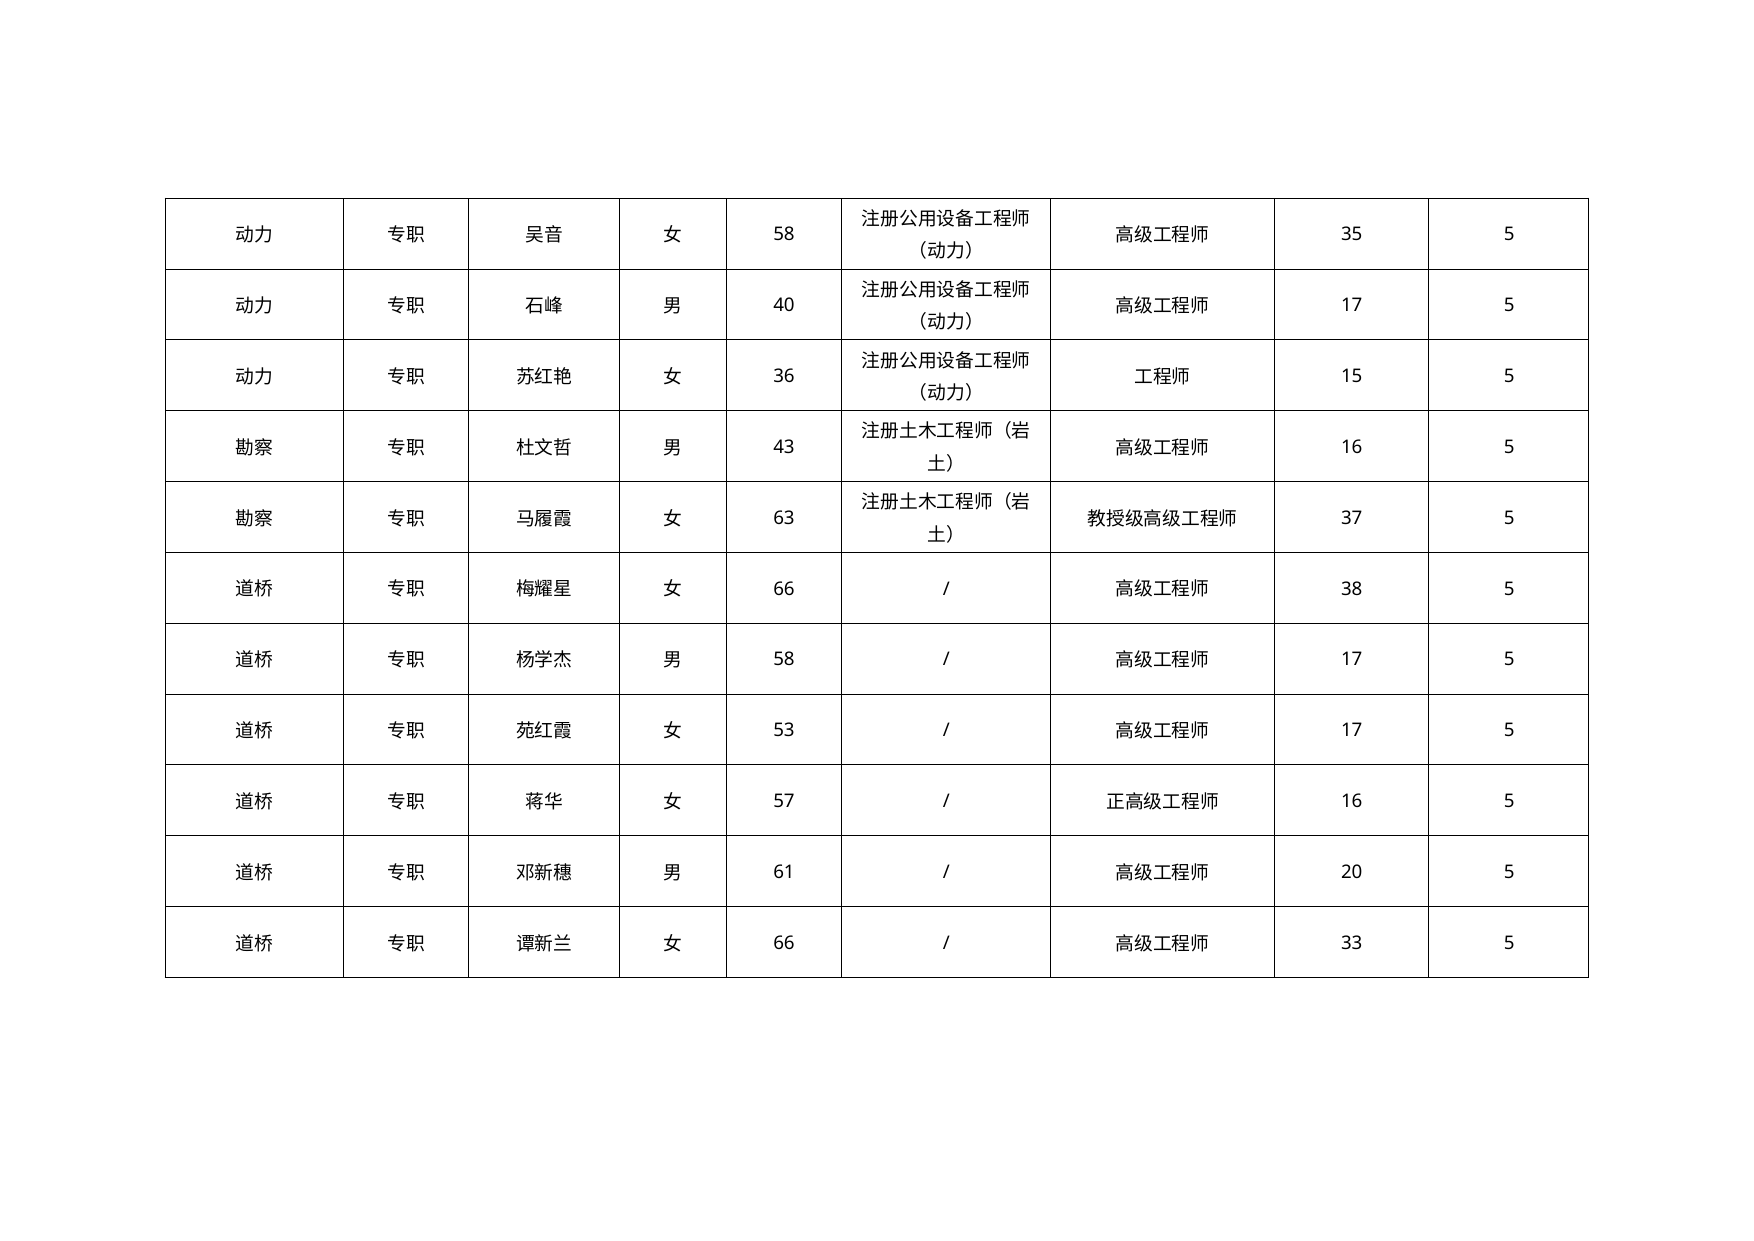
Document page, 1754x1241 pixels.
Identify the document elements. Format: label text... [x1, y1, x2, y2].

table_cell 女 [620, 553, 726, 623]
table_cell / [842, 765, 1050, 835]
table_cell 专职 [344, 270, 468, 339]
table_cell / [842, 553, 1050, 623]
table_cell 53 [727, 695, 841, 764]
table_cell / [842, 624, 1050, 693]
table_cell 动力 [166, 340, 343, 410]
table_cell 女 [620, 199, 726, 268]
table_cell 女 [620, 907, 726, 977]
table_cell 专职 [344, 836, 468, 906]
table_cell 58 [727, 199, 841, 268]
table_cell 5 [1429, 553, 1588, 623]
table_cell 57 [727, 765, 841, 835]
table_cell 高级工程师 [1051, 695, 1274, 764]
table_cell 17 [1275, 270, 1428, 339]
table_cell 37 [1275, 482, 1428, 552]
table_cell 吴音 [469, 199, 619, 268]
table_cell 动力 [166, 270, 343, 339]
table_cell 道桥 [166, 907, 343, 977]
table_cell 道桥 [166, 765, 343, 835]
table_cell 35 [1275, 199, 1428, 268]
table_cell 男 [620, 270, 726, 339]
table_cell 注册公用设备工程师（动力） [842, 199, 1050, 268]
table_cell 专职 [344, 340, 468, 410]
table_cell 正高级工程师 [1051, 765, 1274, 835]
table_cell 注册公用设备工程师（动力） [842, 270, 1050, 339]
table_cell 5 [1429, 411, 1588, 481]
table_cell 5 [1429, 270, 1588, 339]
table_cell 66 [727, 907, 841, 977]
table_cell 女 [620, 482, 726, 552]
table_cell 男 [620, 624, 726, 693]
table_cell 5 [1429, 199, 1588, 268]
table_cell 高级工程师 [1051, 907, 1274, 977]
table_cell 蒋华 [469, 765, 619, 835]
table_cell 专职 [344, 695, 468, 764]
table_cell 5 [1429, 765, 1588, 835]
table_cell 邓新穗 [469, 836, 619, 906]
table_cell 17 [1275, 695, 1428, 764]
table_cell 高级工程师 [1051, 836, 1274, 906]
table_cell 66 [727, 553, 841, 623]
table_cell 道桥 [166, 836, 343, 906]
table_cell 女 [620, 695, 726, 764]
table_cell 苑红霞 [469, 695, 619, 764]
table_cell 高级工程师 [1051, 411, 1274, 481]
table_cell 专职 [344, 553, 468, 623]
table_cell 女 [620, 765, 726, 835]
table_cell 40 [727, 270, 841, 339]
table_cell 杜文哲 [469, 411, 619, 481]
table_cell 16 [1275, 411, 1428, 481]
table_cell 43 [727, 411, 841, 481]
table_cell 工程师 [1051, 340, 1274, 410]
table_cell 谭新兰 [469, 907, 619, 977]
table_cell 16 [1275, 765, 1428, 835]
table_cell 男 [620, 836, 726, 906]
table_cell / [842, 836, 1050, 906]
table_cell 勘察 [166, 482, 343, 552]
table_cell 高级工程师 [1051, 553, 1274, 623]
table_cell 63 [727, 482, 841, 552]
table_cell 5 [1429, 907, 1588, 977]
table_cell 高级工程师 [1051, 199, 1274, 268]
table_cell 高级工程师 [1051, 270, 1274, 339]
table_cell 石峰 [469, 270, 619, 339]
table_cell 梅耀星 [469, 553, 619, 623]
table_cell 专职 [344, 624, 468, 693]
table_cell 苏红艳 [469, 340, 619, 410]
table_cell 勘察 [166, 411, 343, 481]
table_cell 道桥 [166, 553, 343, 623]
table_cell 5 [1429, 695, 1588, 764]
table_cell 注册土木工程师（岩土） [842, 482, 1050, 552]
table_cell 注册土木工程师（岩土） [842, 411, 1050, 481]
table_cell / [842, 907, 1050, 977]
table_cell 58 [727, 624, 841, 693]
table_cell 杨学杰 [469, 624, 619, 693]
table_cell 20 [1275, 836, 1428, 906]
table_cell 15 [1275, 340, 1428, 410]
table_cell 专职 [344, 765, 468, 835]
table_cell 女 [620, 340, 726, 410]
table_cell 教授级高级工程师 [1051, 482, 1274, 552]
table_cell 33 [1275, 907, 1428, 977]
table_cell 道桥 [166, 624, 343, 693]
table_cell 专职 [344, 199, 468, 268]
table_cell 36 [727, 340, 841, 410]
table_cell 男 [620, 411, 726, 481]
table_cell 注册公用设备工程师（动力） [842, 340, 1050, 410]
table_cell 5 [1429, 482, 1588, 552]
table_cell 5 [1429, 340, 1588, 410]
table_cell / [842, 695, 1050, 764]
table_cell 动力 [166, 199, 343, 268]
table_cell 专职 [344, 411, 468, 481]
table_cell 道桥 [166, 695, 343, 764]
table_cell 高级工程师 [1051, 624, 1274, 693]
table_cell 马履霞 [469, 482, 619, 552]
table_cell 5 [1429, 624, 1588, 693]
table_cell 38 [1275, 553, 1428, 623]
table_cell 17 [1275, 624, 1428, 693]
table_cell 61 [727, 836, 841, 906]
table_cell 专职 [344, 907, 468, 977]
table_cell 5 [1429, 836, 1588, 906]
table_cell 专职 [344, 482, 468, 552]
